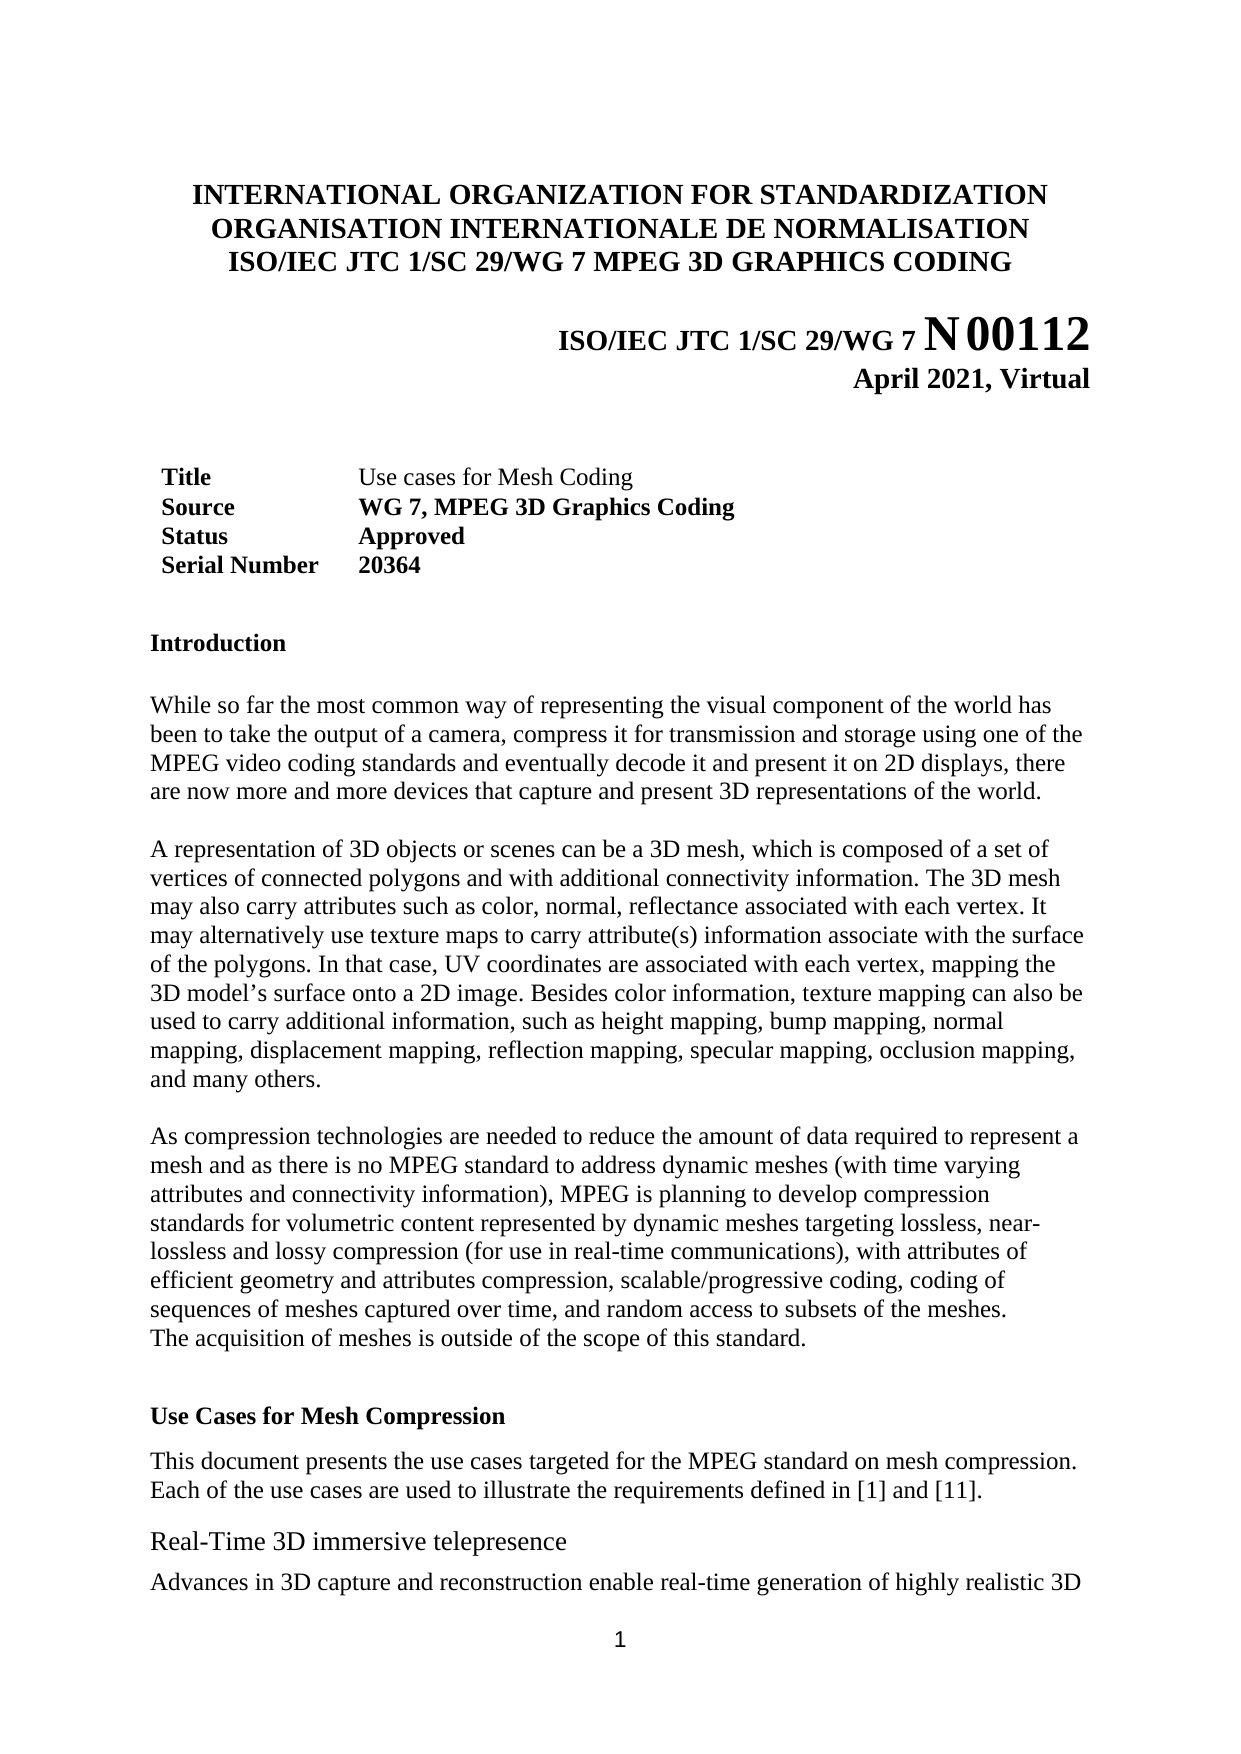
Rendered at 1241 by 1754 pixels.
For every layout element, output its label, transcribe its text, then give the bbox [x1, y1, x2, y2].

table_cell Approved [347, 521, 1209, 550]
text April 2021, Virtual [150, 362, 1090, 395]
text This document presents the use cases targeted for the MPEG standard on mesh compression. Each of the use cases are used to illustrate the requirements defined in [1] and [11]. [150, 1446, 1090, 1504]
table_header Use cases for Mesh Coding [347, 462, 1209, 492]
text INTERNATIONAL ORGANIZATION FOR STANDARDIZATION [150, 177, 1090, 211]
text The acquisition of meshes is outside of the scope of this standard. [150, 1323, 1090, 1351]
subtitle Real-Time 3D immersive telepresence [150, 1525, 1090, 1556]
table_cell Serial Number [150, 550, 347, 579]
text ISO/IEC JTC 1/SC 29/WG 7 MPEG 3D Graphics Coding [150, 244, 1090, 278]
text ORGANISATION INTERNATIONALE DE NORMALISATION [150, 211, 1090, 244]
text As compression technologies are needed to reduce the amount of data required to represent a mesh and as there is no MPEG standard to address dynamic meshes (with time varying attributes and connectivity information), MPEG is planning to develop compression standards for volumetric content represented by dynamic meshes targeting lossless, near-lossless and lossy compression (for use in real-time communications), with attributes of efficient geometry and attributes compression, scalable/progressive coding, coding of sequences of meshes captured over time, and random access to subsets of the meshes. [150, 1121, 1090, 1323]
subtitle Use Cases for Mesh Compression [150, 1401, 1090, 1430]
text While so far the most common way of representing the visual component of the world has been to take the output of a camera, compress it for transmission and storage using one of the MPEG video coding standards and eventually decode it and present it on 2D displays, there are now more and more devices that capture and present 3D representations of the world. [150, 690, 1090, 805]
table_cell 20364 [347, 550, 1209, 579]
subtitle Introduction [150, 628, 1090, 657]
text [150, 1567, 1090, 1596]
table_cell Status [150, 521, 347, 550]
table_cell Source [150, 493, 347, 521]
text ISO/IEC JTC 1/SC 29/WG 7 N 00112 [150, 304, 1090, 362]
table_cell WG 7, MPEG 3D Graphics Coding [347, 493, 1209, 521]
table_header Title [150, 462, 347, 492]
text A representation of 3D objects or scenes can be a 3D mesh, which is composed of a set of vertices of connected polygons and with additional connectivity information. The 3D mesh may also carry attributes such as color, normal, reflectance associated with each vertex. It may alternatively use texture maps to carry attribute(s) information associate with the surface of the polygons. In that case, UV coordinates are associated with each vertex, mapping the 3D model’s surface onto a 2D image. Besides color information, texture mapping can also be used to carry additional information, such as height mapping, bump mapping, normal mapping, displacement mapping, reflection mapping, specular mapping, occlusion mapping, and many others. [150, 834, 1090, 1093]
